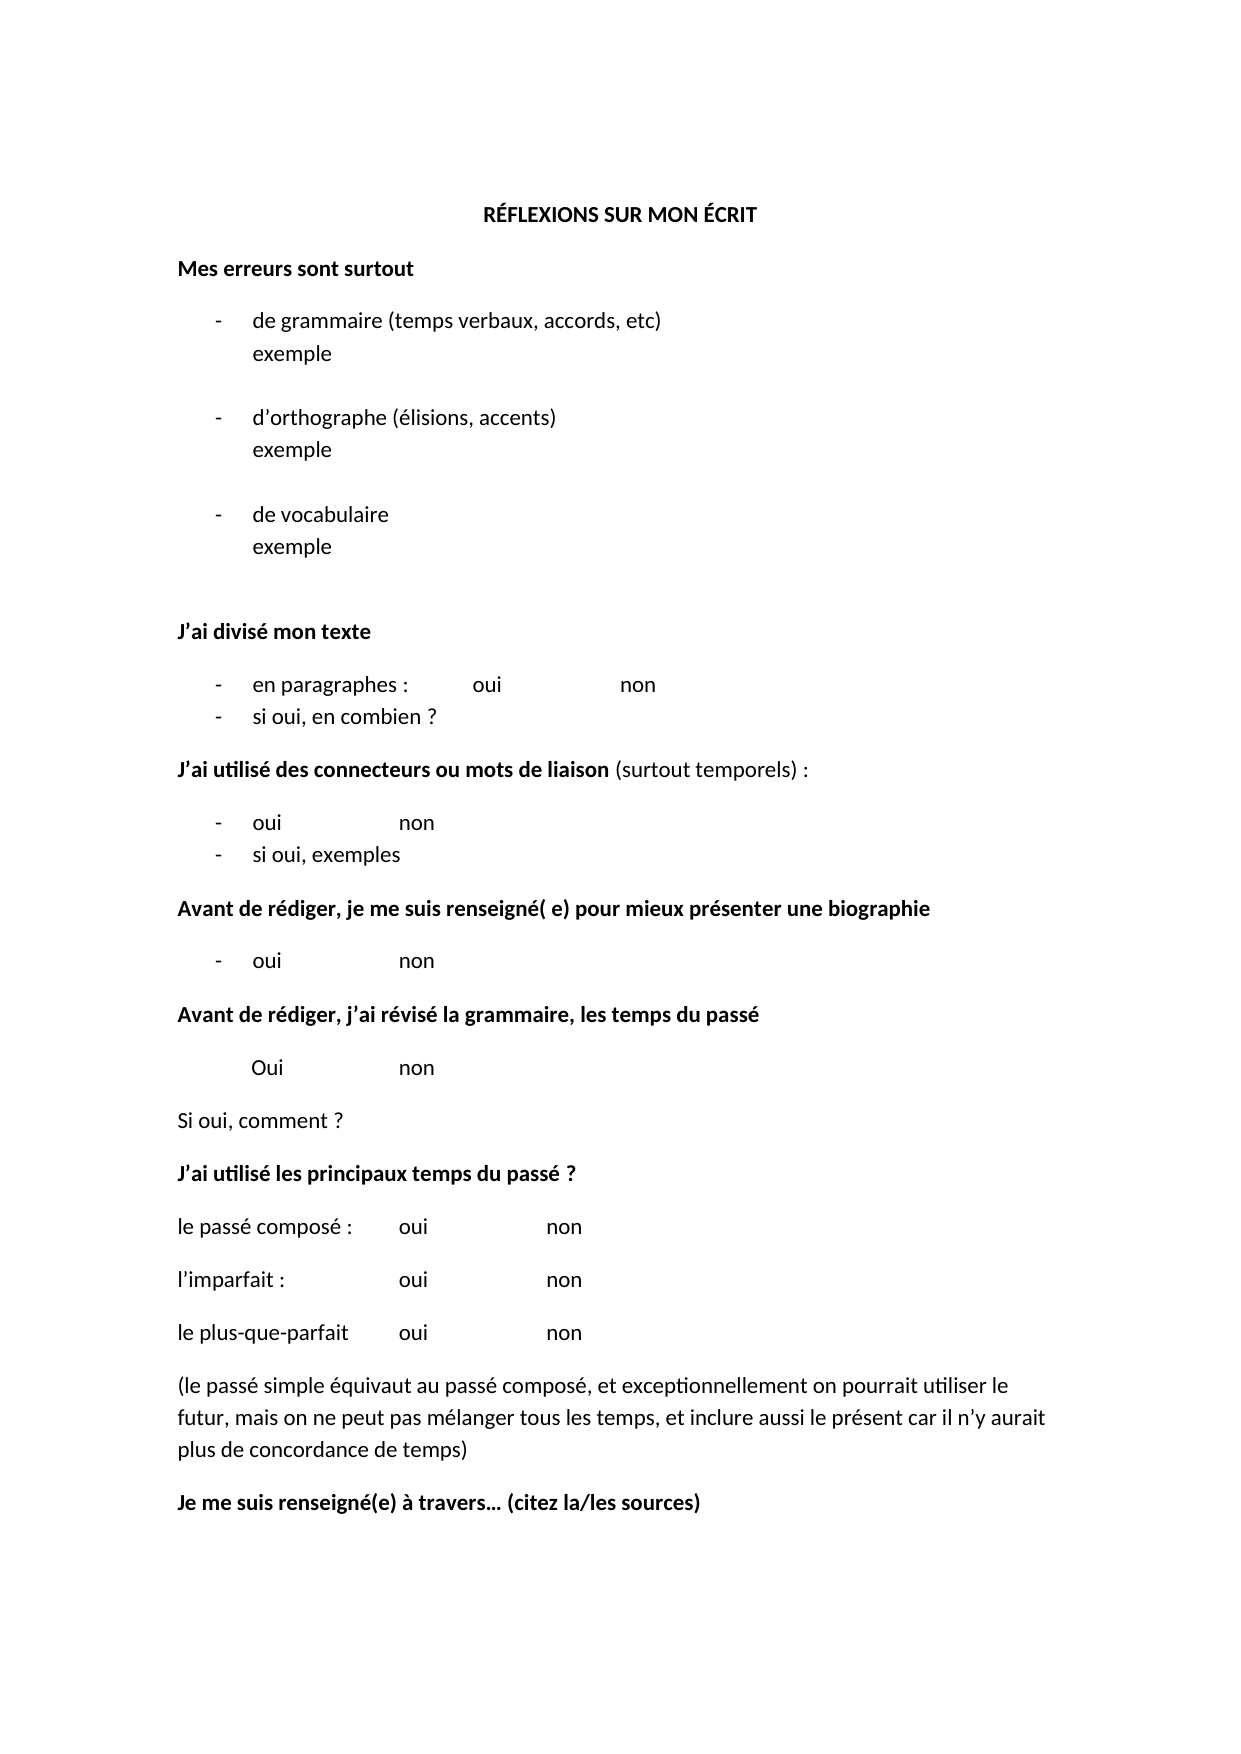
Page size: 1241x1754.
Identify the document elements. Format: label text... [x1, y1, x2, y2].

list oui non [215, 947, 1063, 975]
list si oui, exemples [215, 841, 1063, 869]
list exemple [252, 532, 1063, 560]
text J’ai divisé mon texte [177, 617, 1063, 645]
text J’ai utilisé les principaux temps du passé ? [177, 1159, 1063, 1187]
text RÉFLEXIONS SUR MON ÉCRIT [177, 201, 1063, 229]
list exemple [252, 339, 1063, 367]
list d’orthographe (élisions, accents) [215, 403, 1063, 431]
list oui non [215, 808, 1063, 836]
list de vocabulaire [215, 500, 1063, 528]
text le passé composé : oui non [177, 1212, 1063, 1240]
list exemple [252, 435, 1063, 463]
text Avant de rédiger, je me suis renseigné( e) pour mieux présenter une biographie [177, 894, 1063, 922]
list de grammaire (temps verbaux, accords, etc) [215, 307, 1063, 335]
text Si oui, comment ? [177, 1106, 1063, 1134]
list en paragraphes : oui non [215, 670, 1063, 698]
text Oui non [177, 1053, 1063, 1081]
text le plus-que-parfait oui non [177, 1318, 1063, 1346]
text J’ai utilisé des connecteurs ou mots de liaison (surtout temporels) : [177, 755, 1063, 783]
list si oui, en combien ? [215, 702, 1063, 730]
text (le passé simple équivaut au passé composé, et exceptionnellement on pourrait utiliser le futur, mais on ne peut pas mélanger tous les temps, et inclure aussi le présent car il n’y aurait plus de concordance de temps) [177, 1371, 1063, 1463]
text Mes erreurs sont surtout [177, 254, 1063, 282]
text Avant de rédiger, j’ai révisé la grammaire, les temps du passé [177, 1000, 1063, 1028]
text Je me suis renseigné(e) à travers… (citez la/les sources) [177, 1488, 1063, 1516]
text l’imparfait : oui non [177, 1265, 1063, 1293]
